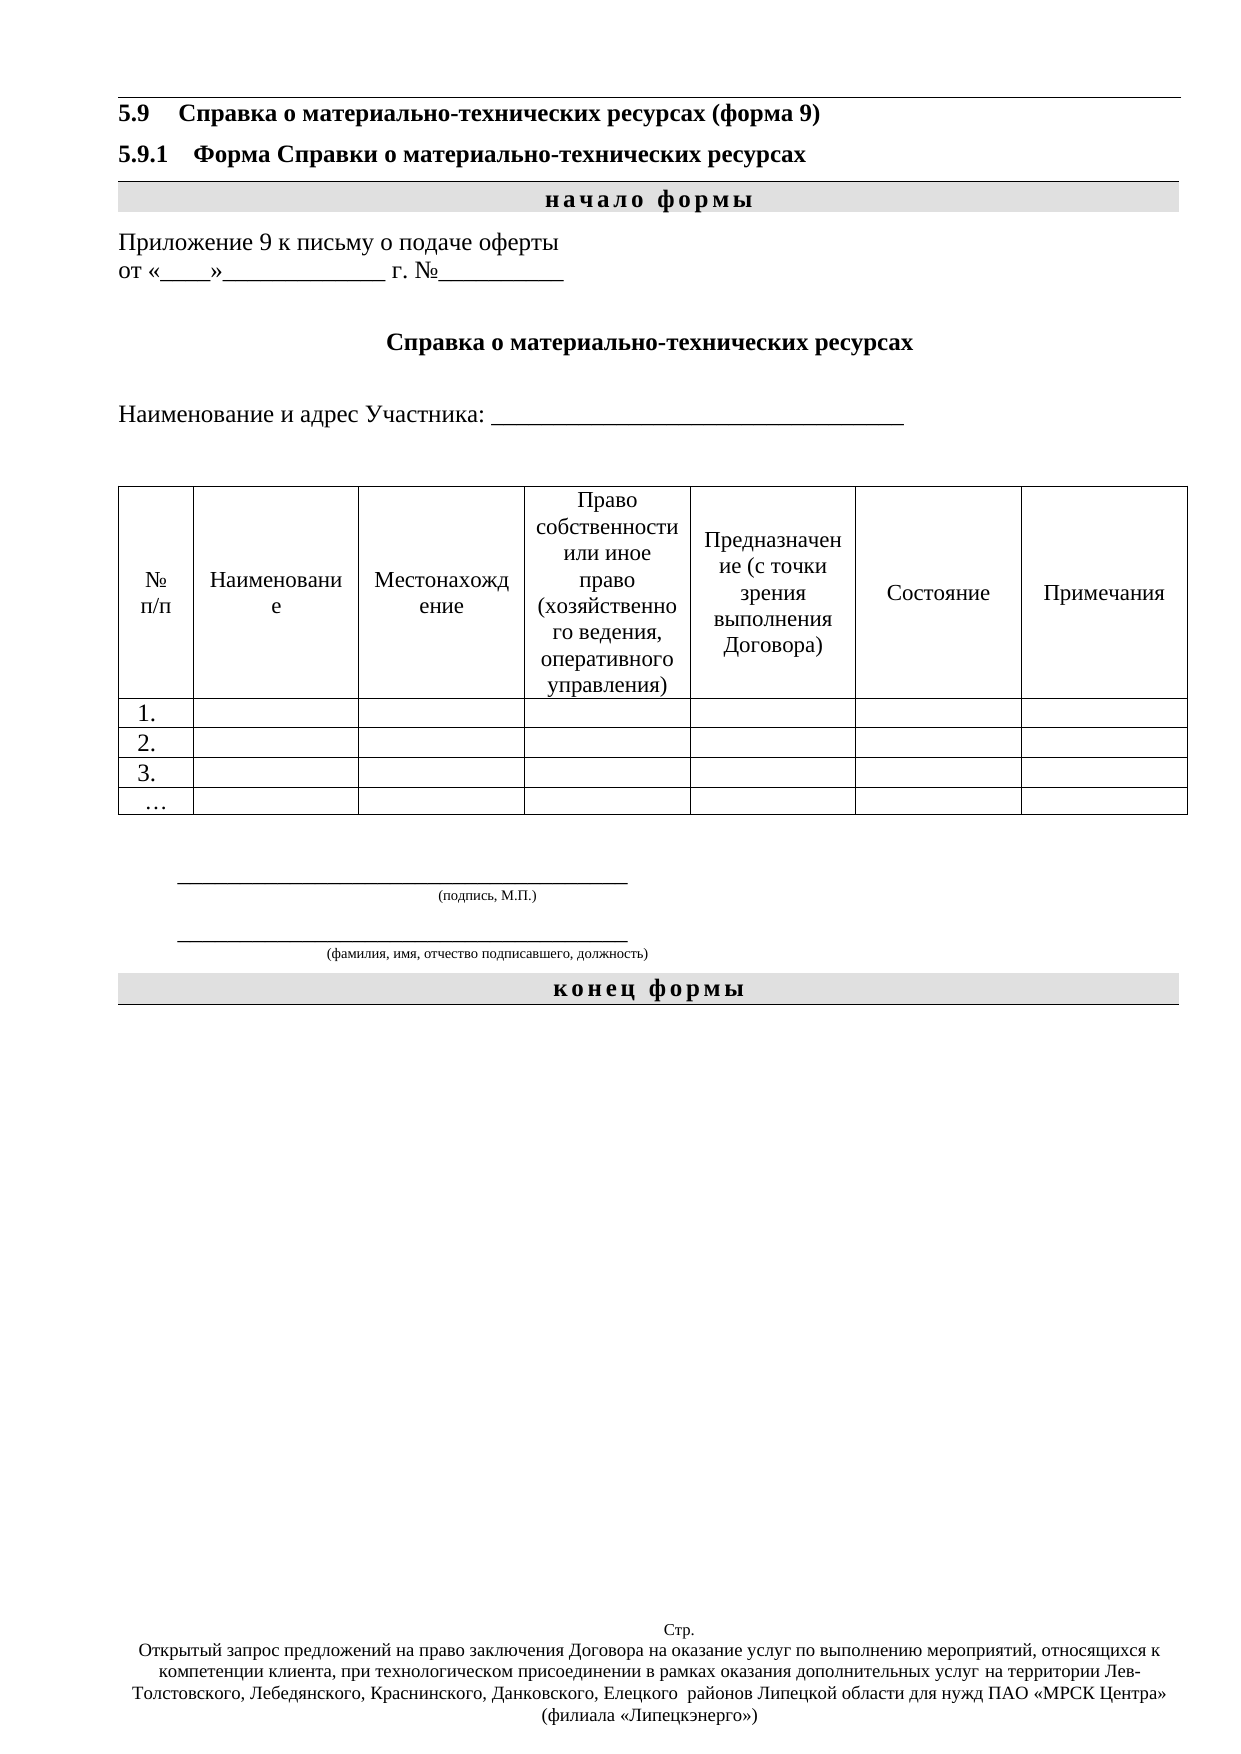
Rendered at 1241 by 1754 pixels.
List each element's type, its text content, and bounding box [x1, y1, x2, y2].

text ____________________________________ [118, 916, 1181, 944]
table_cell [691, 699, 855, 727]
table_cell [359, 699, 524, 727]
subtitle Форма Справки о материально-технических ресурсах [118, 139, 1181, 168]
table_cell [525, 758, 690, 787]
table_header Состояние [856, 487, 1021, 697]
table_cell [691, 788, 855, 814]
table_cell [1022, 788, 1187, 814]
text Справка о материально-технических ресурсах [118, 327, 1181, 356]
table_cell [194, 758, 358, 787]
table_cell [1022, 728, 1187, 757]
table_cell [1022, 699, 1187, 727]
text Наименование и адрес Участника: _________________________________ [118, 399, 1181, 428]
text (фамилия, имя, отчество подписавшего, должность) [118, 944, 797, 973]
text начало формы [118, 182, 1179, 212]
subtitle Справка о материально-технических ресурсах (форма 9) [118, 98, 1181, 127]
text (подпись, М.П.) [118, 887, 797, 916]
text конец формы [118, 973, 1179, 1004]
table_header № п/п [119, 487, 193, 697]
table_cell [856, 728, 1021, 757]
table_cell [119, 728, 193, 757]
table_header Предназначение (с точки зрения выполнения Договора) [691, 487, 855, 697]
table_cell [856, 788, 1021, 814]
table_cell [691, 728, 855, 757]
table_header Право собственности или иное право (хозяйственного ведения, оперативного управления) [525, 487, 690, 697]
table_cell [194, 788, 358, 814]
table_cell [525, 699, 690, 727]
table_cell [359, 788, 524, 814]
table_header Наименование [194, 487, 358, 697]
table_cell [856, 699, 1021, 727]
table_cell … [119, 788, 193, 814]
table_cell [525, 788, 690, 814]
table_cell [1022, 758, 1187, 787]
table_header Местонахождение [359, 487, 524, 697]
text ____________________________________ [118, 858, 1181, 887]
table_cell [194, 699, 358, 727]
table_cell [119, 758, 193, 787]
table_cell [525, 728, 690, 757]
table_header Примечания [1022, 487, 1187, 697]
text Приложение 9 к письму о подаче оферты от «____»_____________ г. №__________ [118, 227, 1181, 284]
table_cell [856, 758, 1021, 787]
table_cell [194, 728, 358, 757]
table_cell [119, 699, 193, 727]
table_cell [691, 758, 855, 787]
table_cell [359, 758, 524, 787]
table_cell [359, 728, 524, 757]
